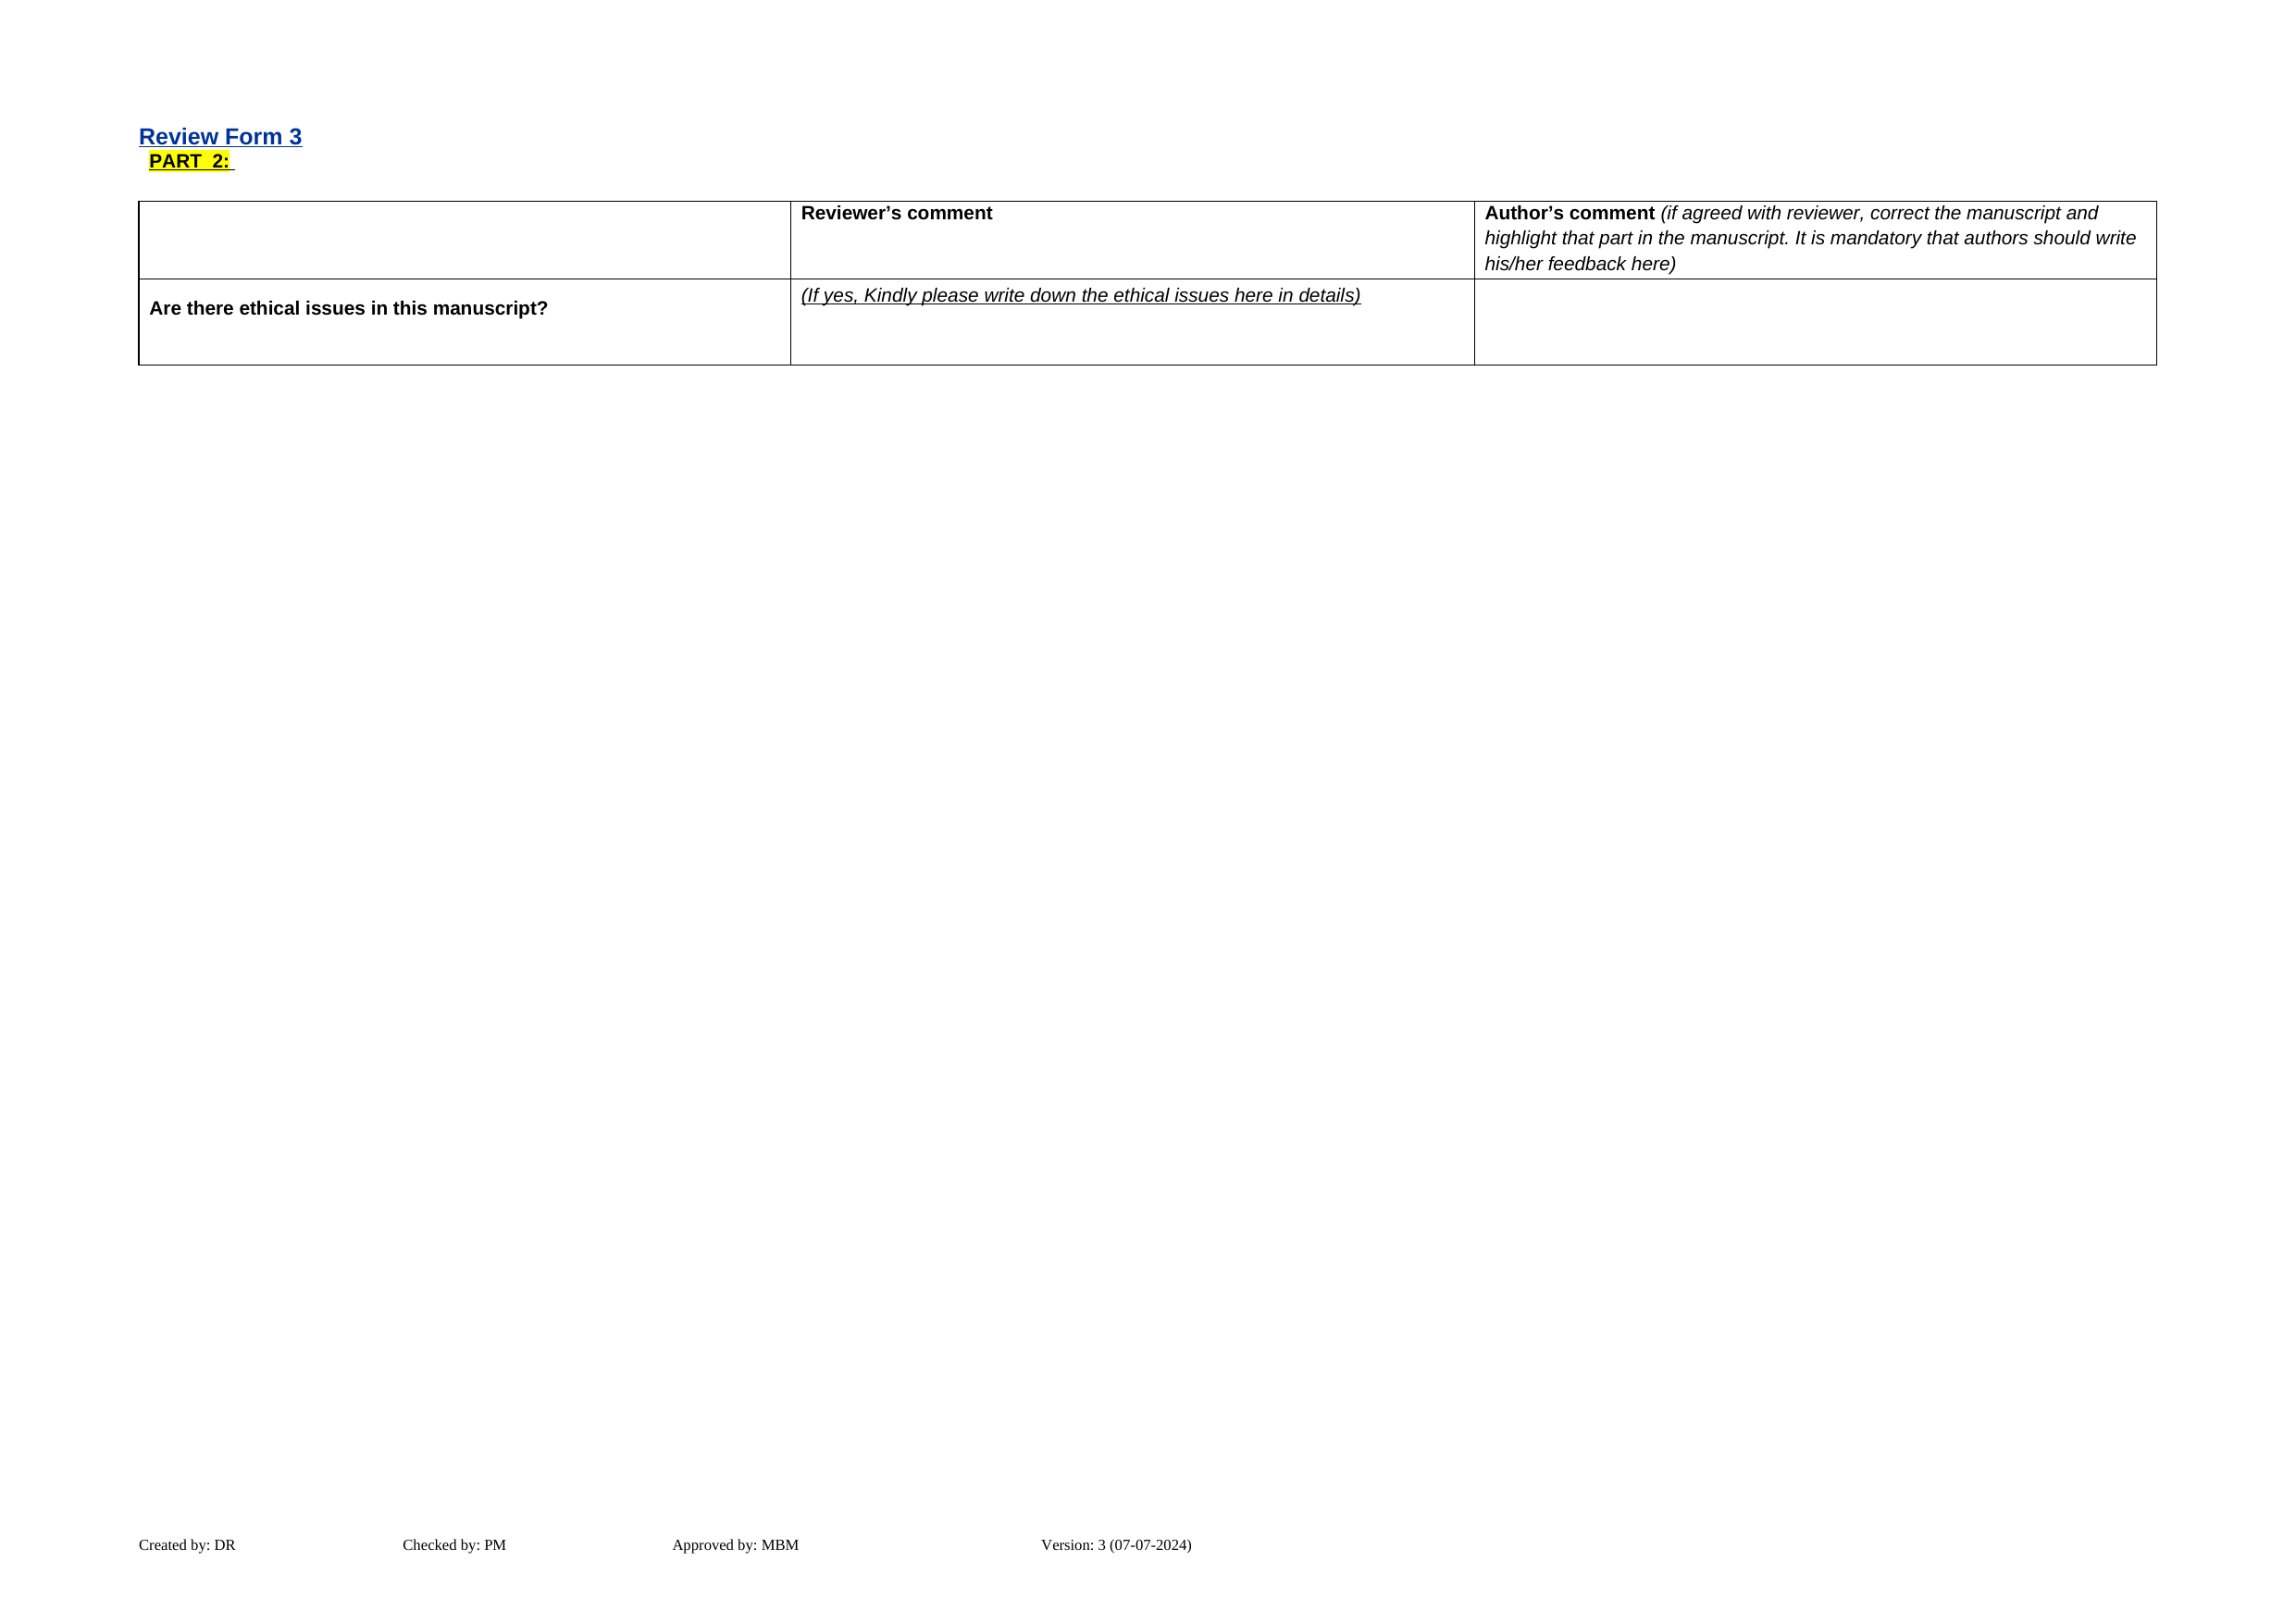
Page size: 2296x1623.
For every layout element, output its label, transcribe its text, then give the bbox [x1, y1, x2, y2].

table_cell (If yes, Kindly please write down the ethical issues here in details) [791, 279, 1474, 365]
table_header PART 2: [139, 150, 2157, 201]
table_cell [140, 202, 790, 279]
table_cell Reviewer’s comment [791, 202, 1474, 279]
table_cell Author’s comment (if agreed with reviewer, correct the manuscript and highlight that part in the manuscript. It is mandatory that authors should write his/her feedback here) [1475, 202, 2156, 279]
table_cell [1475, 279, 2156, 365]
table_cell Are there ethical issues in this manuscript? [140, 279, 790, 365]
